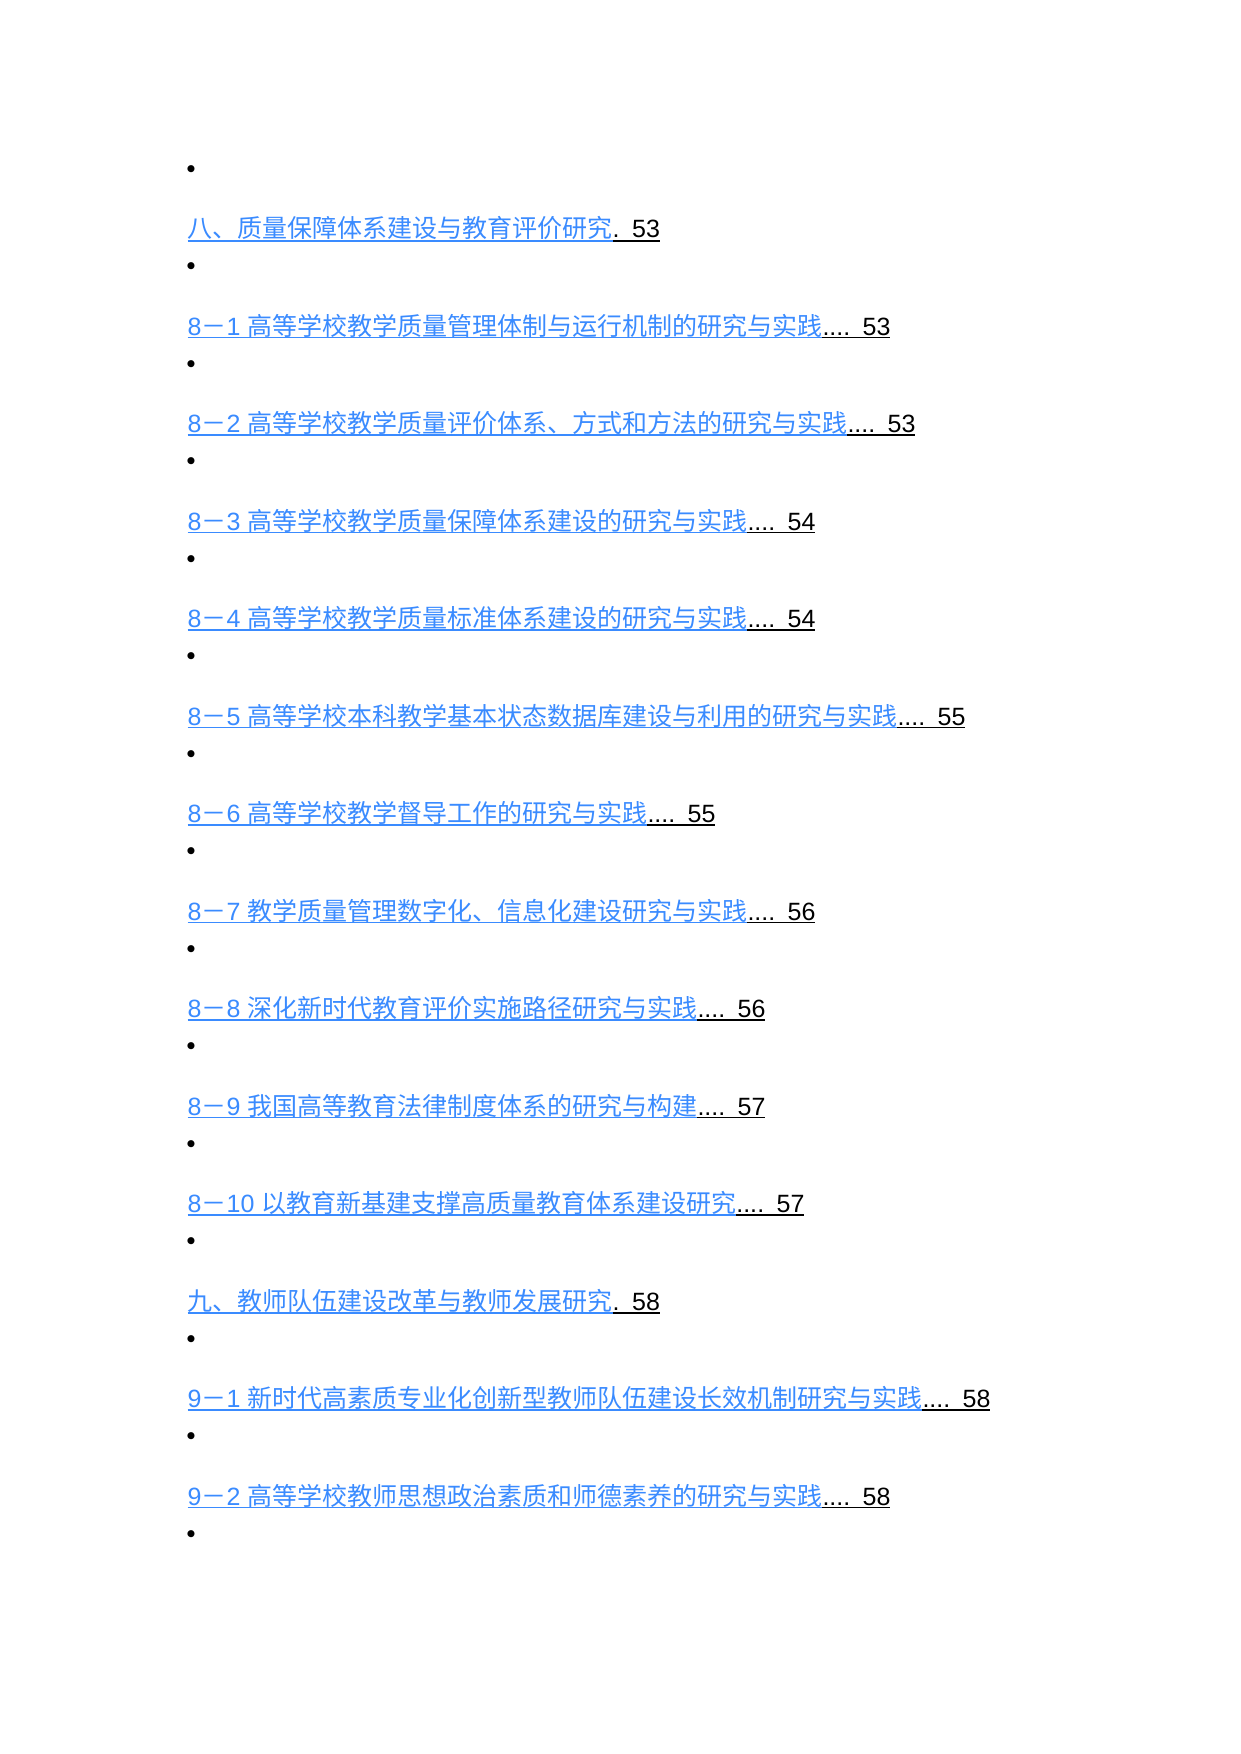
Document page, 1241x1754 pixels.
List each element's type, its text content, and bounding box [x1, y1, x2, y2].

text 8－6 高等学校教学督导工作的研究与实践.... 55 [187, 779, 1053, 844]
text 8－3 高等学校教学质量保障体系建设的研究与实践.... 54 [187, 487, 1053, 552]
text 9－1 新时代高素质专业化创新型教师队伍建设长效机制研究与实践.... 58 [187, 1364, 1053, 1429]
text 8－8 深化新时代教育评价实施路径研究与实践.... 56 [187, 974, 1053, 1039]
text 8－4 高等学校教学质量标准体系建设的研究与实践.... 54 [187, 584, 1053, 649]
text 8－1 高等学校教学质量管理体制与运行机制的研究与实践.... 53 [187, 292, 1053, 357]
text 8－10 以教育新基建支撑高质量教育体系建设研究.... 57 [187, 1169, 1053, 1234]
text 8－9 我国高等教育法律制度体系的研究与构建.... 57 [187, 1072, 1053, 1137]
text 9－2 高等学校教师思想政治素质和师德素养的研究与实践.... 58 [187, 1462, 1053, 1527]
text 八、质量保障体系建设与教育评价研究. 53 [187, 194, 1053, 259]
text 8－5 高等学校本科教学基本状态数据库建设与利用的研究与实践.... 55 [187, 682, 1053, 747]
text 九、教师队伍建设改革与教师发展研究. 58 [187, 1267, 1053, 1332]
text 8－7 教学质量管理数字化、信息化建设研究与实践.... 56 [187, 877, 1053, 942]
text 8－2 高等学校教学质量评价体系、方式和方法的研究与实践.... 53 [187, 389, 1053, 454]
